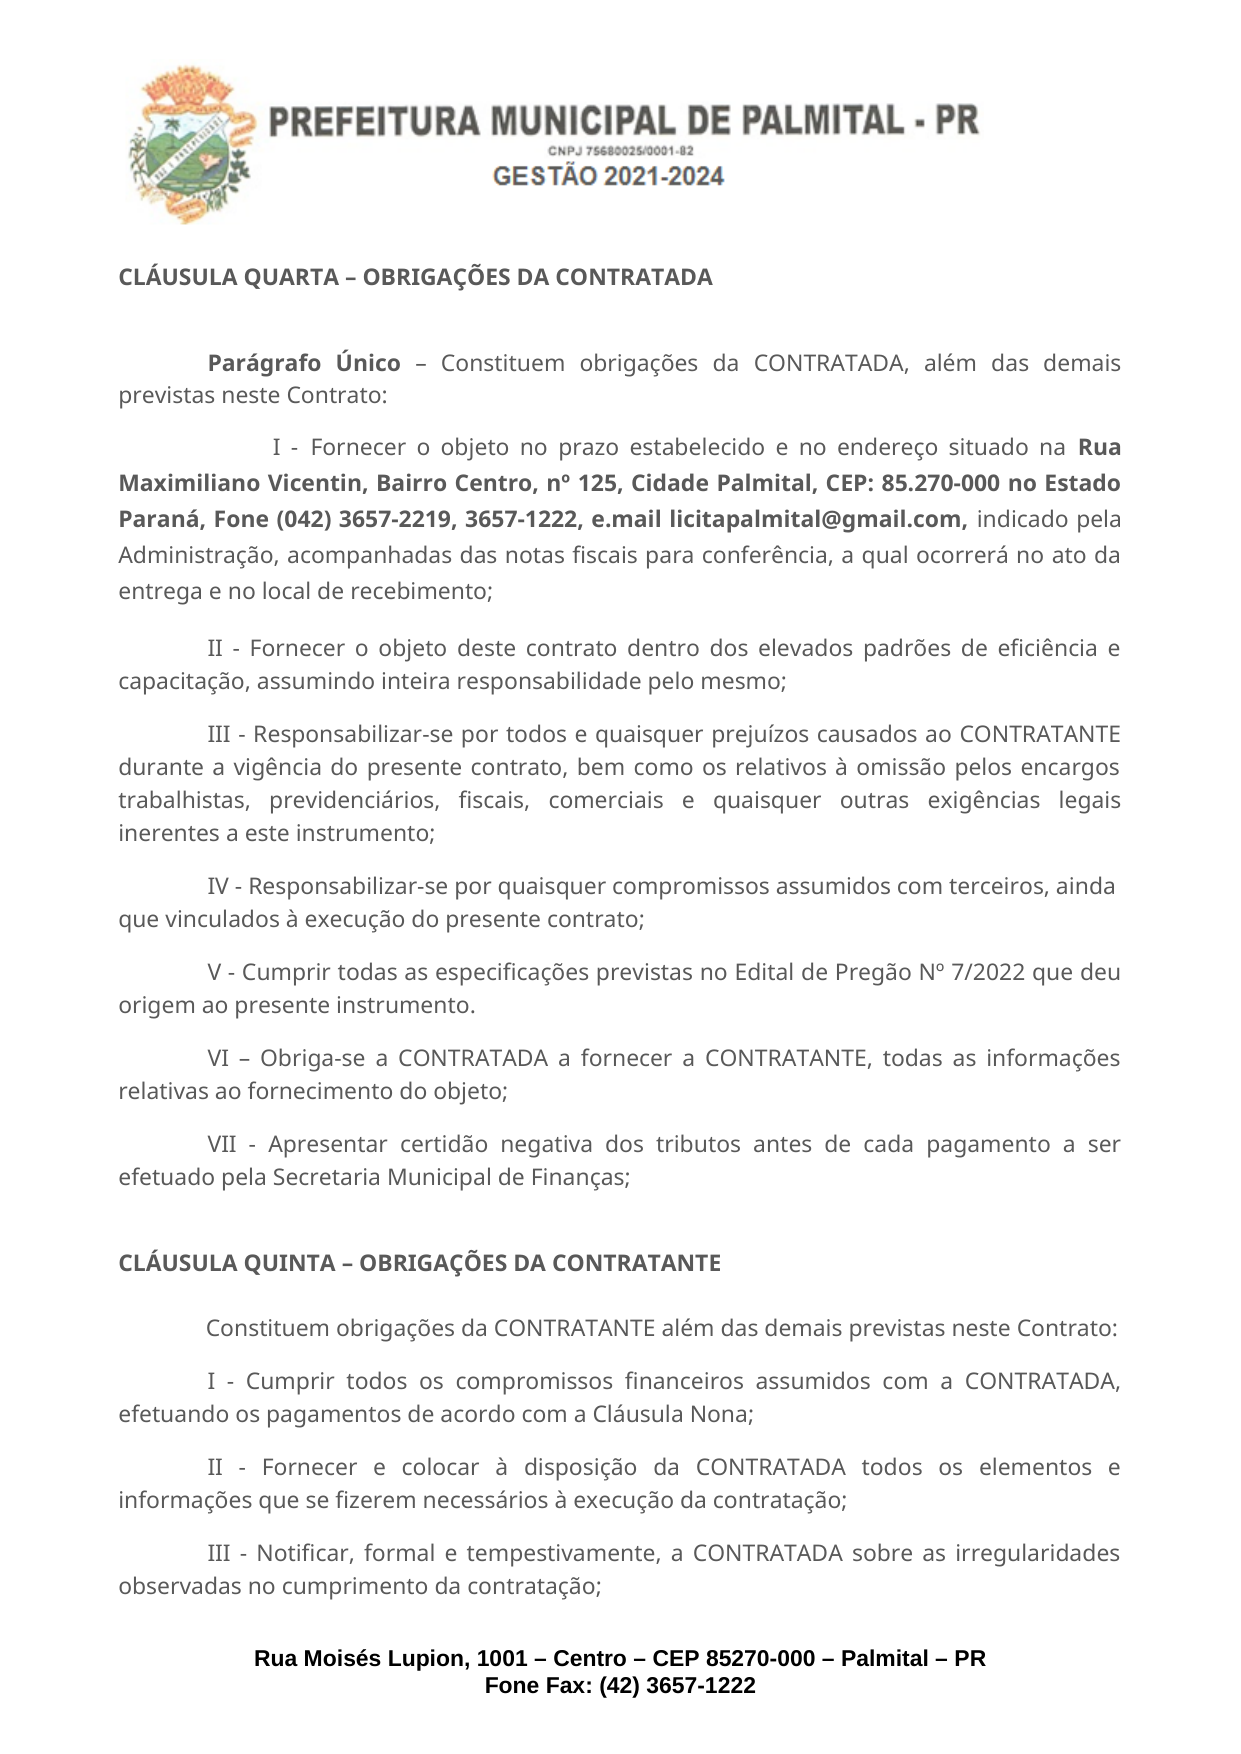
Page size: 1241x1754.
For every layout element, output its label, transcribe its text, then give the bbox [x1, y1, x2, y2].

text CLÁUSULA QUARTA – OBRIGAÇÕES DA CONTRATADA [118, 259, 1122, 292]
text II - Fornecer o objeto deste contrato dentro dos elevados padrões de eficiência e capacitação, assumindo inteira responsabilidade pelo mesmo; [118, 631, 1122, 696]
text CLÁUSULA QUINTA – OBRIGAÇÕES DA CONTRATANTE [118, 1245, 1122, 1278]
text III - Responsabilizar-se por todos e quaisquer prejuízos causados ao CONTRATANTE durante a vigência do presente contrato, bem como os relativos à omissão pelos encargos trabalhistas, previdenciários, fiscais, comerciais e quaisquer outras exigências legais inerentes a este instrumento; [118, 717, 1122, 848]
text Constituem obrigações da CONTRATANTE além das demais previstas neste Contrato: [118, 1311, 1122, 1343]
text IV - Responsabilizar-se por quaisquer compromissos assumidos com terceiros, ainda que vinculados à execução do presente contrato; [118, 868, 1122, 934]
text VI – Obriga-se a CONTRATADA a fornecer a CONTRATANTE, todas as informações relativas ao fornecimento do objeto; [118, 1040, 1122, 1106]
text I - Fornecer o objeto no prazo estabelecido e no endereço situado na Rua Maximiliano Vicentin, Bairro Centro, nº 125, Cidade Palmital, CEP: 85.270-000 no Estado Paraná, Fone (042) 3657-2219, 3657-1222, e.mail licitapalmital@gmail.com, indicado pela Administração, acompanhadas das notas fiscais para conferência, a qual ocorrerá no ato da entrega e no local de recebimento; [118, 431, 1122, 606]
text V - Cumprir todas as especificações previstas no Edital de Pregão Nº 7/2022 que deu origem ao presente instrumento. [118, 954, 1122, 1020]
text VII - Apresentar certidão negativa dos tributos antes de cada pagamento a ser efetuado pela Secretaria Municipal de Finanças; [118, 1126, 1122, 1192]
picture [118, 59, 984, 231]
text Parágrafo Único – Constituem obrigações da CONTRATADA, além das demais previstas neste Contrato: [118, 345, 1122, 411]
text III - Notificar, formal e tempestivamente, a CONTRATADA sobre as irregularidades observadas no cumprimento da contratação; [118, 1536, 1122, 1601]
text I - Cumprir todos os compromissos financeiros assumidos com a CONTRATADA, efetuando os pagamentos de acordo com a Cláusula Nona; [118, 1364, 1122, 1429]
text II - Fornecer e colocar à disposição da CONTRATADA todos os elementos e informações que se fizerem necessários à execução da contratação; [118, 1449, 1122, 1515]
